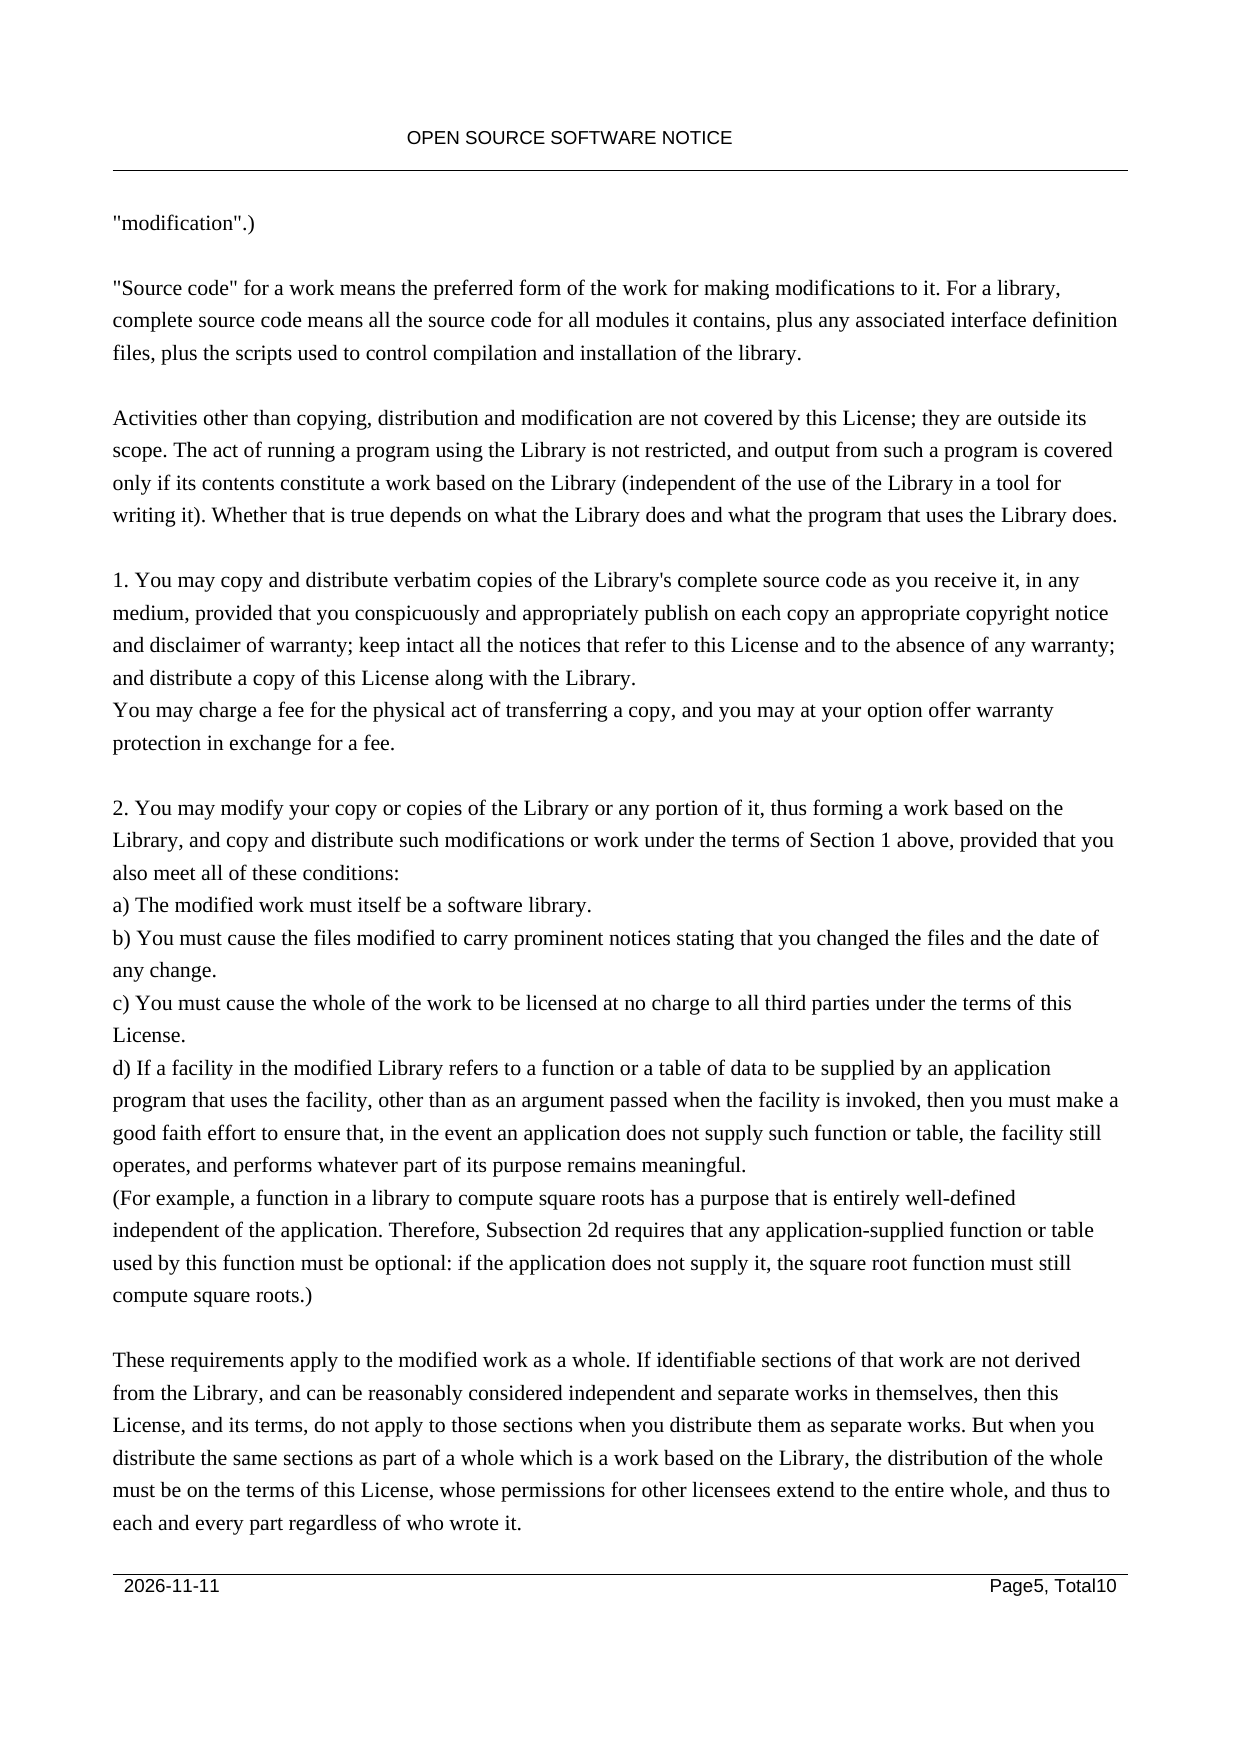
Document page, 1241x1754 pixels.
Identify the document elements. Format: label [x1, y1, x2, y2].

text [112, 206, 1128, 1539]
